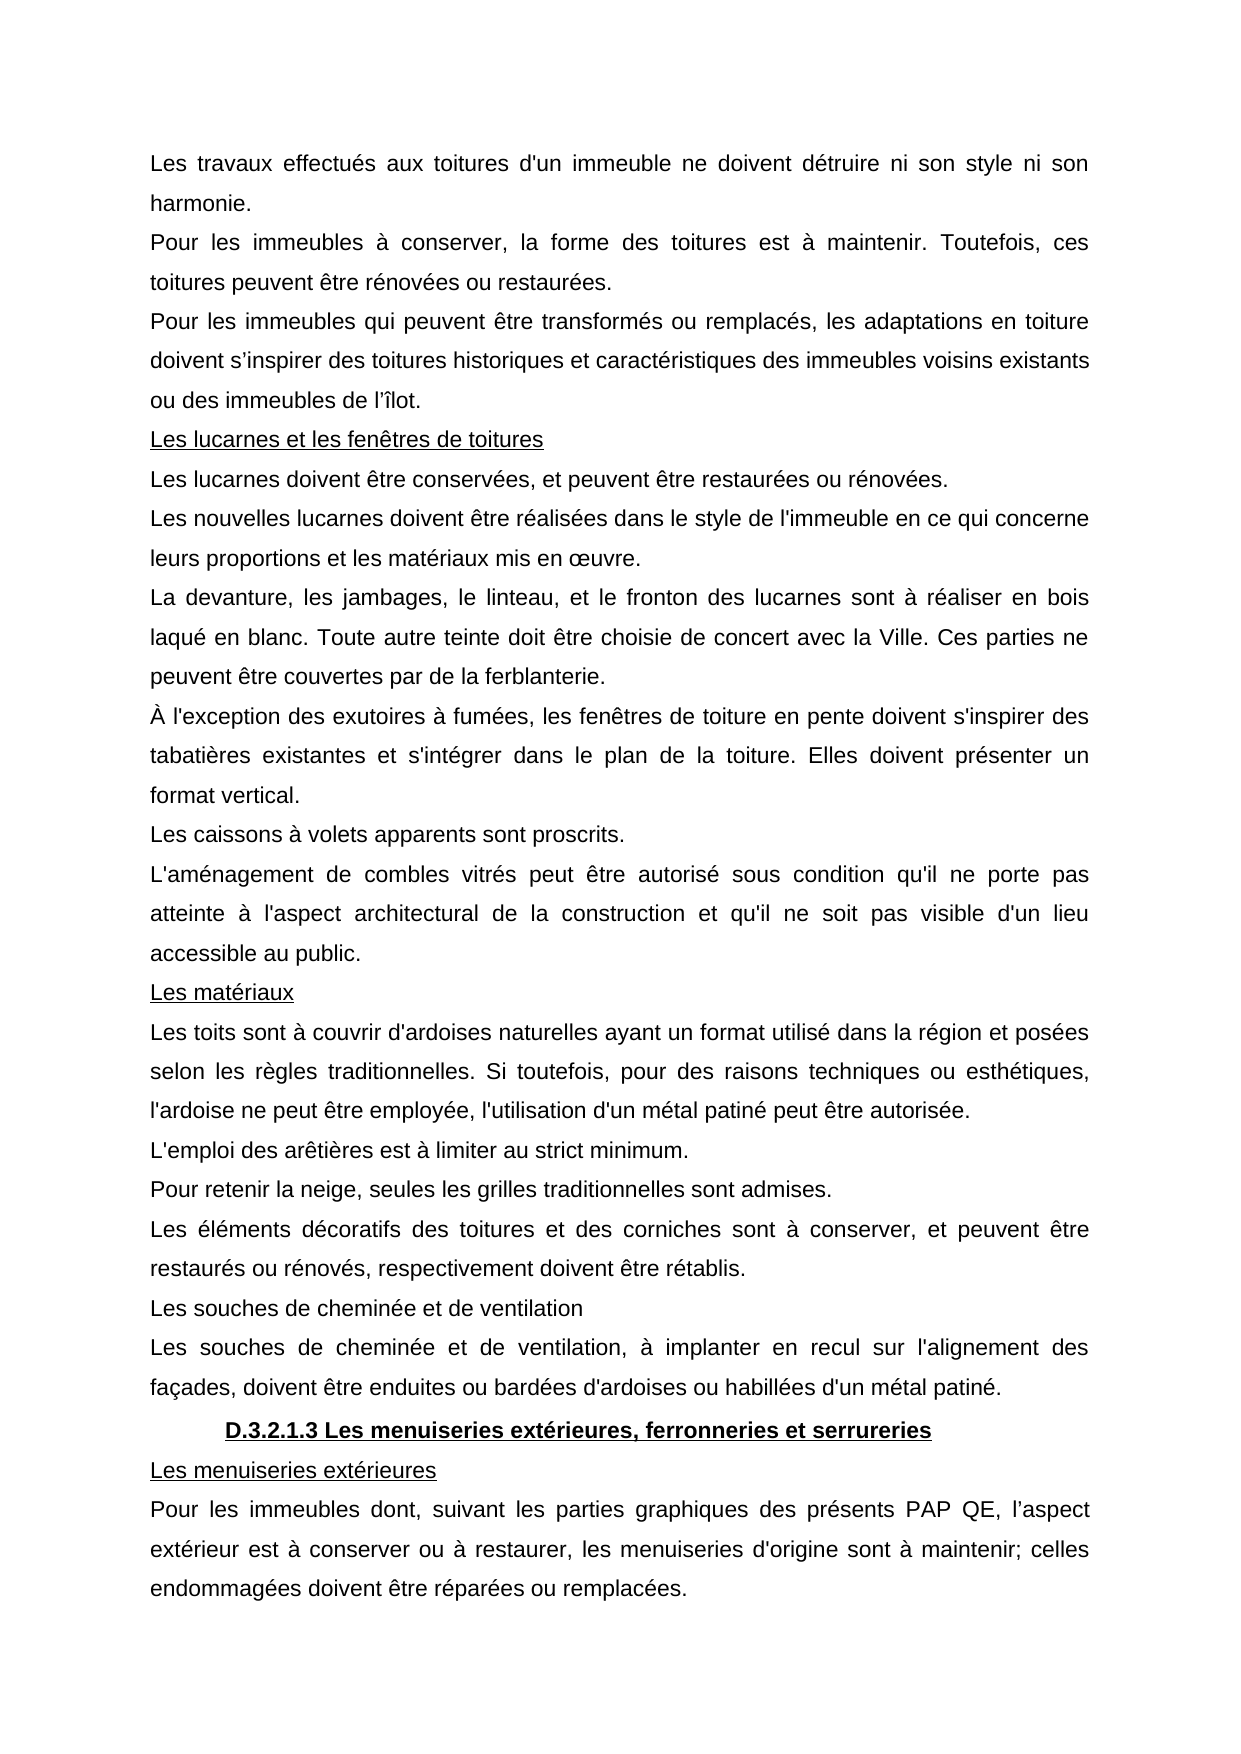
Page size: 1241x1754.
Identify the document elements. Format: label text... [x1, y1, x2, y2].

text La devanture, les jambages, le linteau, et le fronton des lucarnes sont à réaliser en bois laqué en blanc. Toute autre teinte doit être choisie de concert avec la Ville. Ces parties ne peuvent être couvertes par de la ferblanterie. [150, 584, 1090, 689]
text Les travaux effectués aux toitures d'un immeuble ne doivent détruire ni son style ni son harmonie. [150, 150, 1090, 216]
subtitle D.3.2.1.3 Les menuiseries extérieures, ferronneries et serrureries [225, 1417, 1090, 1444]
text Pour les immeubles dont, suivant les parties graphiques des présents PAP QE, l’aspect extérieur est à conserver ou à restaurer, les menuiseries d'origine sont à maintenir; celles endommagées doivent être réparées ou remplacées. [150, 1496, 1090, 1602]
text Les lucarnes et les fenêtres de toitures [150, 426, 1090, 453]
text L'aménagement de combles vitrés peut être autorisé sous condition qu'il ne porte pas atteinte à l'aspect architectural de la construction et qu'il ne soit pas visible d'un lieu accessible au public. [150, 861, 1090, 966]
text Les caissons à volets apparents sont proscrits. [150, 821, 1090, 847]
text Pour les immeubles qui peuvent être transformés ou remplacés, les adaptations en toiture doivent s’inspirer des toitures historiques et caractéristiques des immeubles voisins existants ou des immeubles de l’îlot. [150, 308, 1090, 413]
text Pour retenir la neige, seules les grilles traditionnelles sont admises. [150, 1176, 1090, 1203]
text Les éléments décoratifs des toitures et des corniches sont à conserver, et peuvent être restaurés ou rénovés, respectivement doivent être rétablis. [150, 1216, 1090, 1282]
text Les toits sont à couvrir d'ardoises naturelles ayant un format utilisé dans la région et posées selon les règles traditionnelles. Si toutefois, pour des raisons techniques ou esthétiques, l'ardoise ne peut être employée, l'utilisation d'un métal patiné peut être autorisée. [150, 1018, 1090, 1124]
text Les menuiseries extérieures [150, 1457, 1090, 1483]
text À l'exception des exutoires à fumées, les fenêtres de toiture en pente doivent s'inspirer des tabatières existantes et s'intégrer dans le plan de la toiture. Elles doivent présenter un format vertical. [150, 703, 1090, 808]
text Les lucarnes doivent être conservées, et peuvent être restaurées ou rénovées. [150, 466, 1090, 492]
text Les matériaux [150, 979, 1090, 1005]
text L'emploi des arêtières est à limiter au strict minimum. [150, 1137, 1090, 1163]
text Les souches de cheminée et de ventilation, à implanter en recul sur l'alignement des façades, doivent être enduites ou bardées d'ardoises ou habillées d'un métal patiné. [150, 1334, 1090, 1400]
text Pour les immeubles à conserver, la forme des toitures est à maintenir. Toutefois, ces toitures peuvent être rénovées ou restaurées. [150, 229, 1090, 295]
text Les nouvelles lucarnes doivent être réalisées dans le style de l'immeuble en ce qui concerne leurs proportions et les matériaux mis en œuvre. [150, 505, 1090, 571]
text Les souches de cheminée et de ventilation [150, 1295, 1090, 1321]
